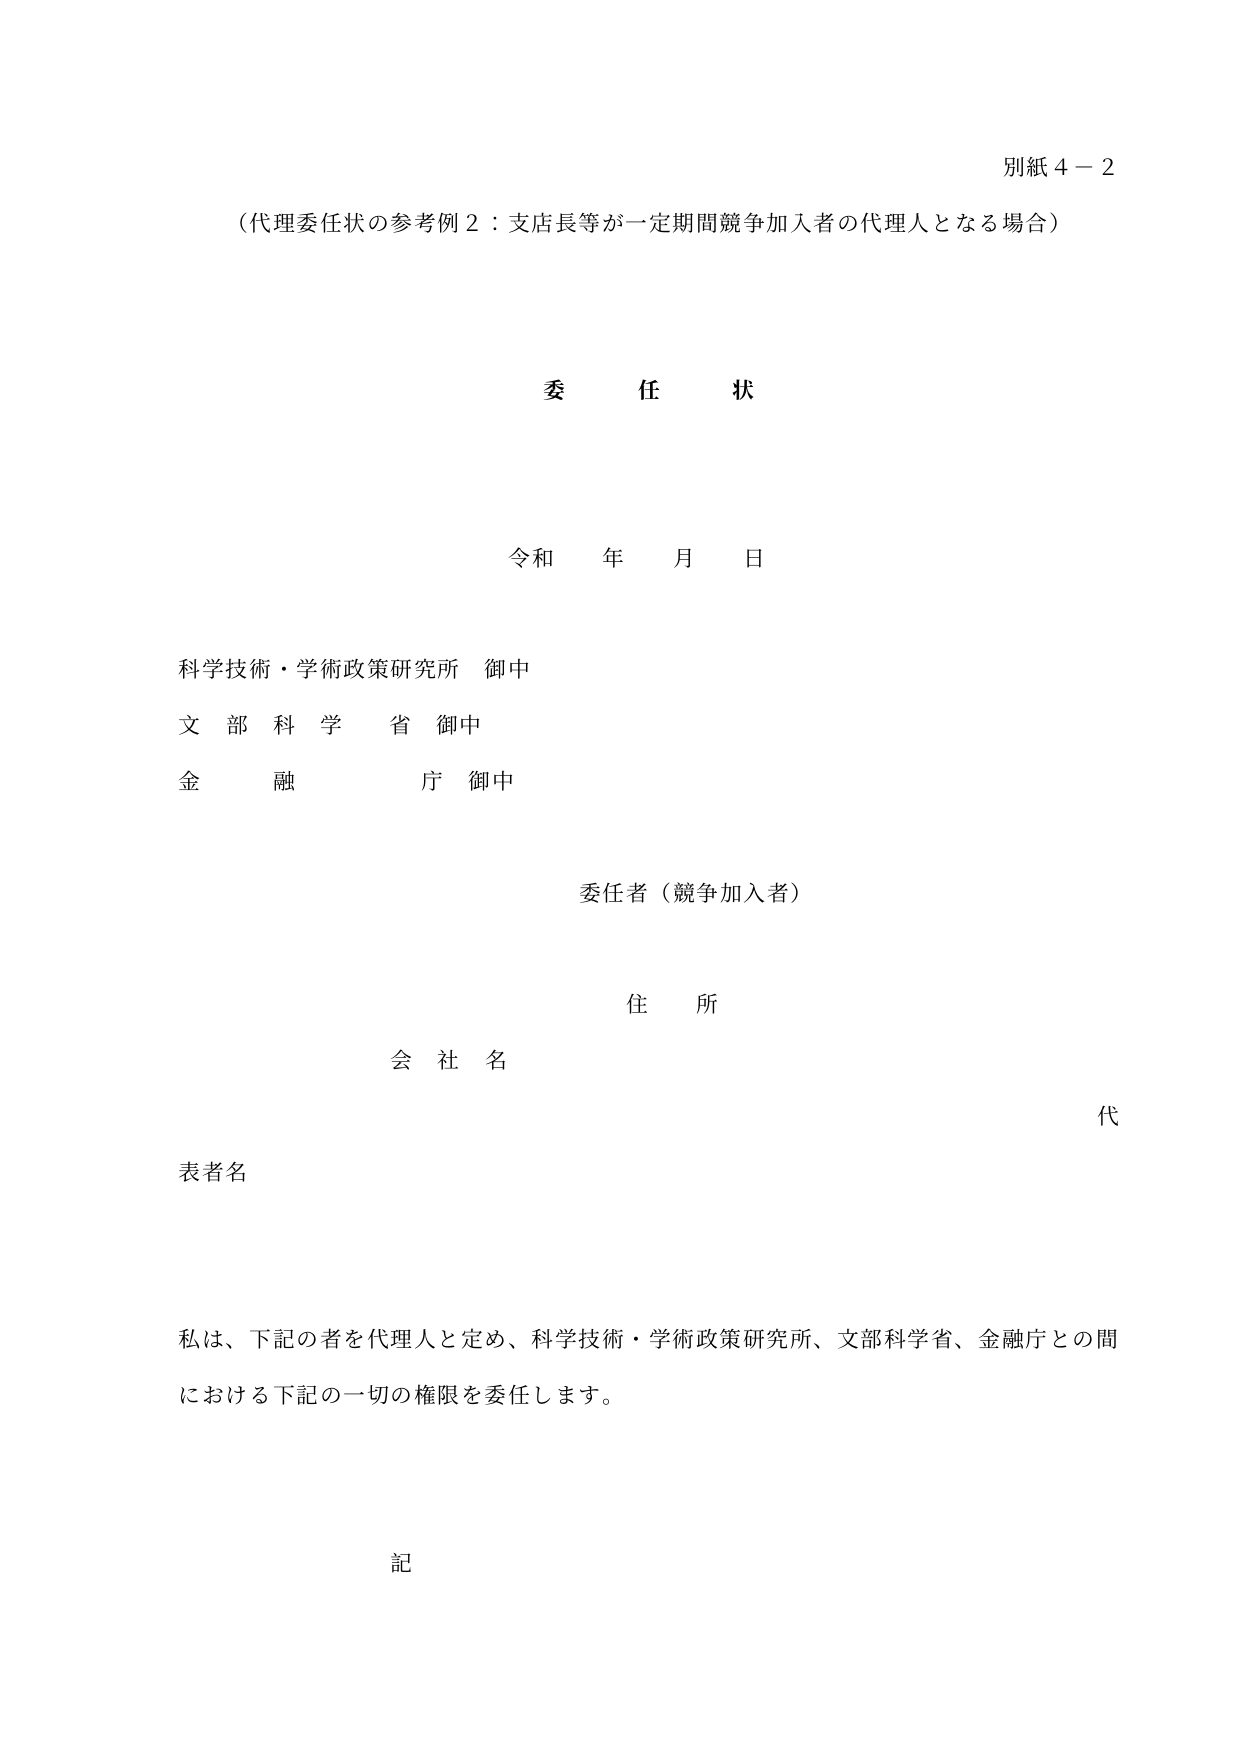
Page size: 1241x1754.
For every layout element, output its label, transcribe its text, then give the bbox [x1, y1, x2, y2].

text 委任者（競争加入者） [179, 864, 1120, 920]
text 代表者名 [179, 1087, 1120, 1199]
text （代理委任状の参考例２：支店長等が一定期間競争加入者の代理人となる場合） [179, 194, 1120, 250]
text 会 社 名 [179, 1031, 1120, 1087]
text 住 所 [179, 976, 1120, 1031]
text 委 任 状 [179, 361, 1120, 417]
text 金融庁 御中 [179, 752, 1120, 808]
text 令和 年 月 日 [179, 529, 1120, 585]
text 私は、下記の者を代理人と定め、科学技術・学術政策研究所、文部科学省、金融庁との間における下記の一切の権限を委任します。 [179, 1311, 1120, 1422]
text 文部科学省 御中 [179, 696, 1120, 752]
text 科学技術・学術政策研究所 御中 [179, 641, 1120, 696]
text 記 [179, 1534, 1120, 1590]
text 別紙４－２ [179, 138, 1120, 194]
